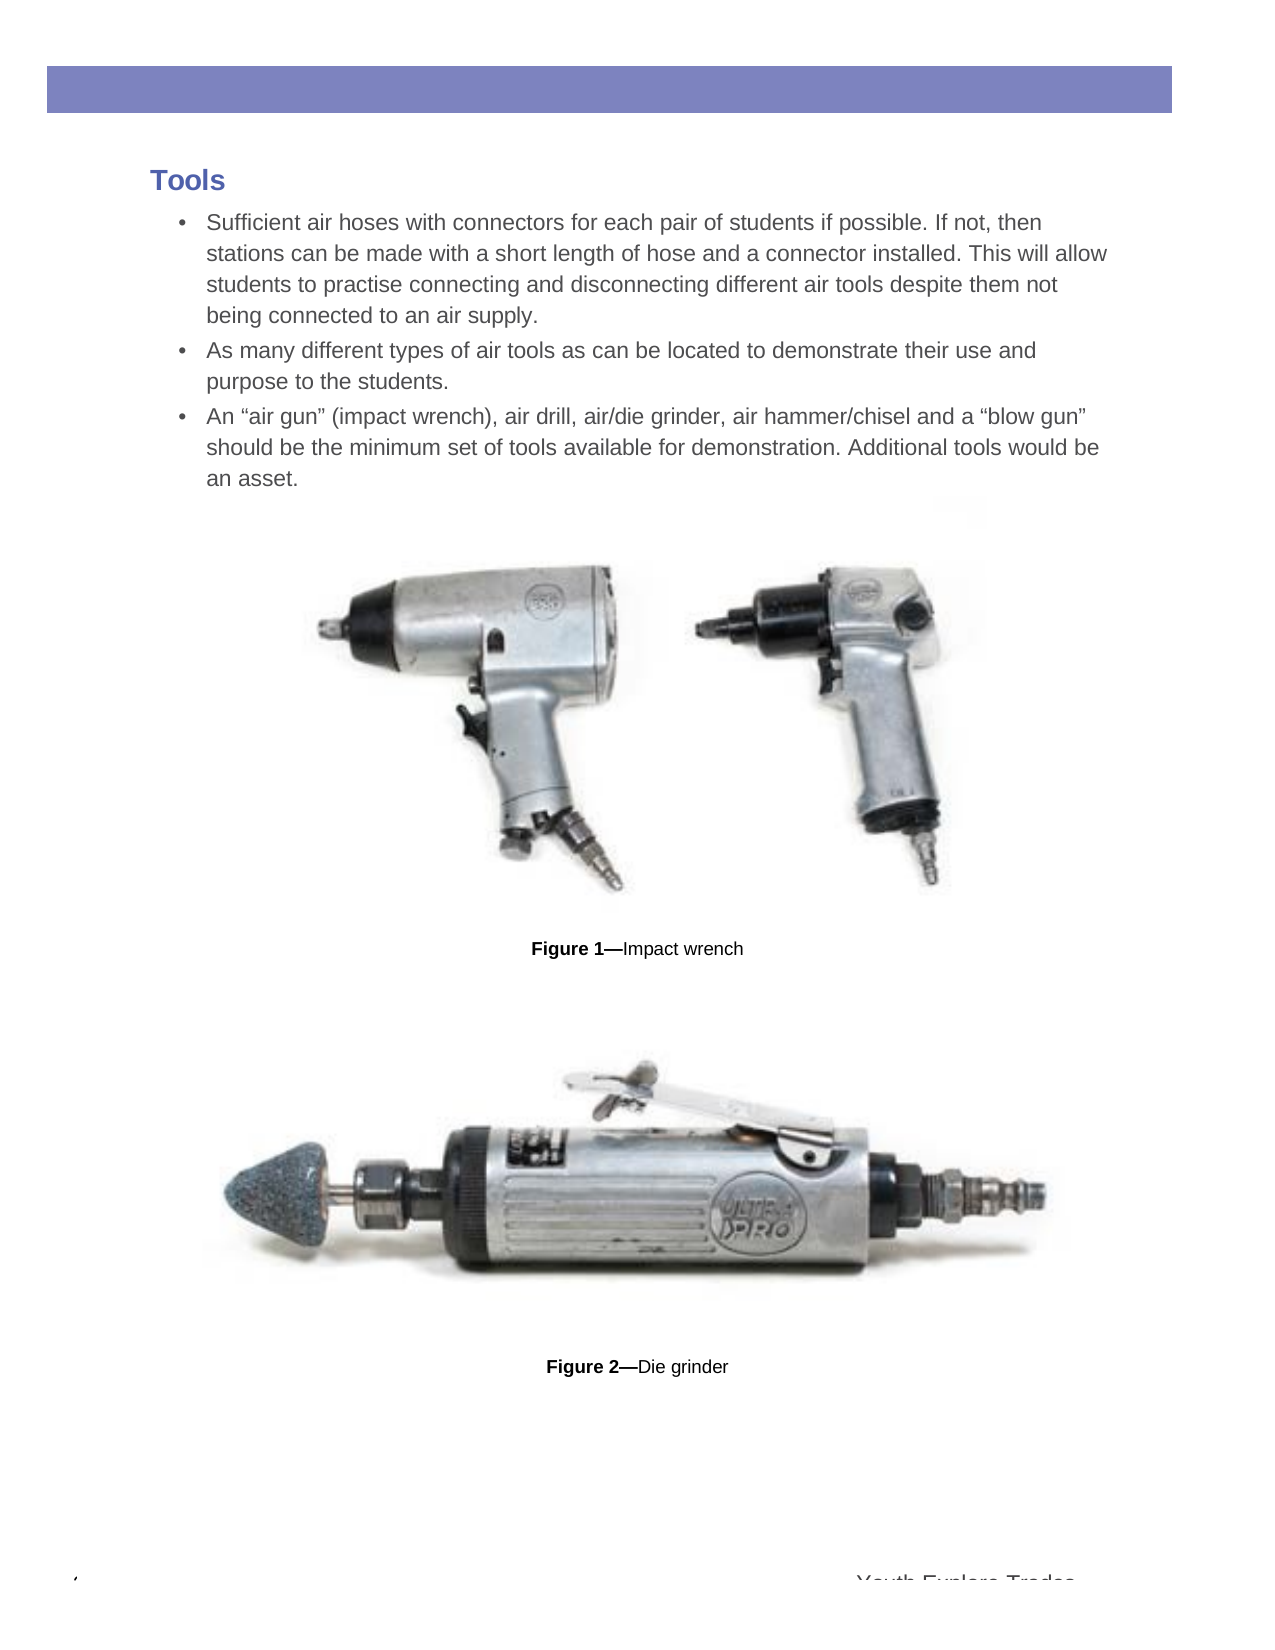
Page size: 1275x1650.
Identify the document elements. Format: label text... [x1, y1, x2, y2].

text Figure 2—Die grinder [521, 1355, 753, 1377]
list As many different types of air tools as can be located to demonstrate their use and purpose to the students. [178, 337, 1040, 394]
picture [187, 1001, 1087, 1336]
subtitle Tools [150, 162, 1183, 196]
text Figure 1—Impact wrench [521, 938, 753, 959]
list An “air gun” (impact wrench), air drill, air/die grinder, air hammer/chisel and a “blow gun” should be the minimum set of tools available for demonstration. Additional tools would be an asset. [178, 403, 1104, 491]
picture [287, 496, 987, 929]
list Sufficient air hoses with connectors for each pair of students if possible. If not, then stations can be made with a short length of hose and a connector installed. This will allow students to practise connecting and disconnecting different air tools despite them not being connected to an air supply. [178, 209, 1110, 328]
